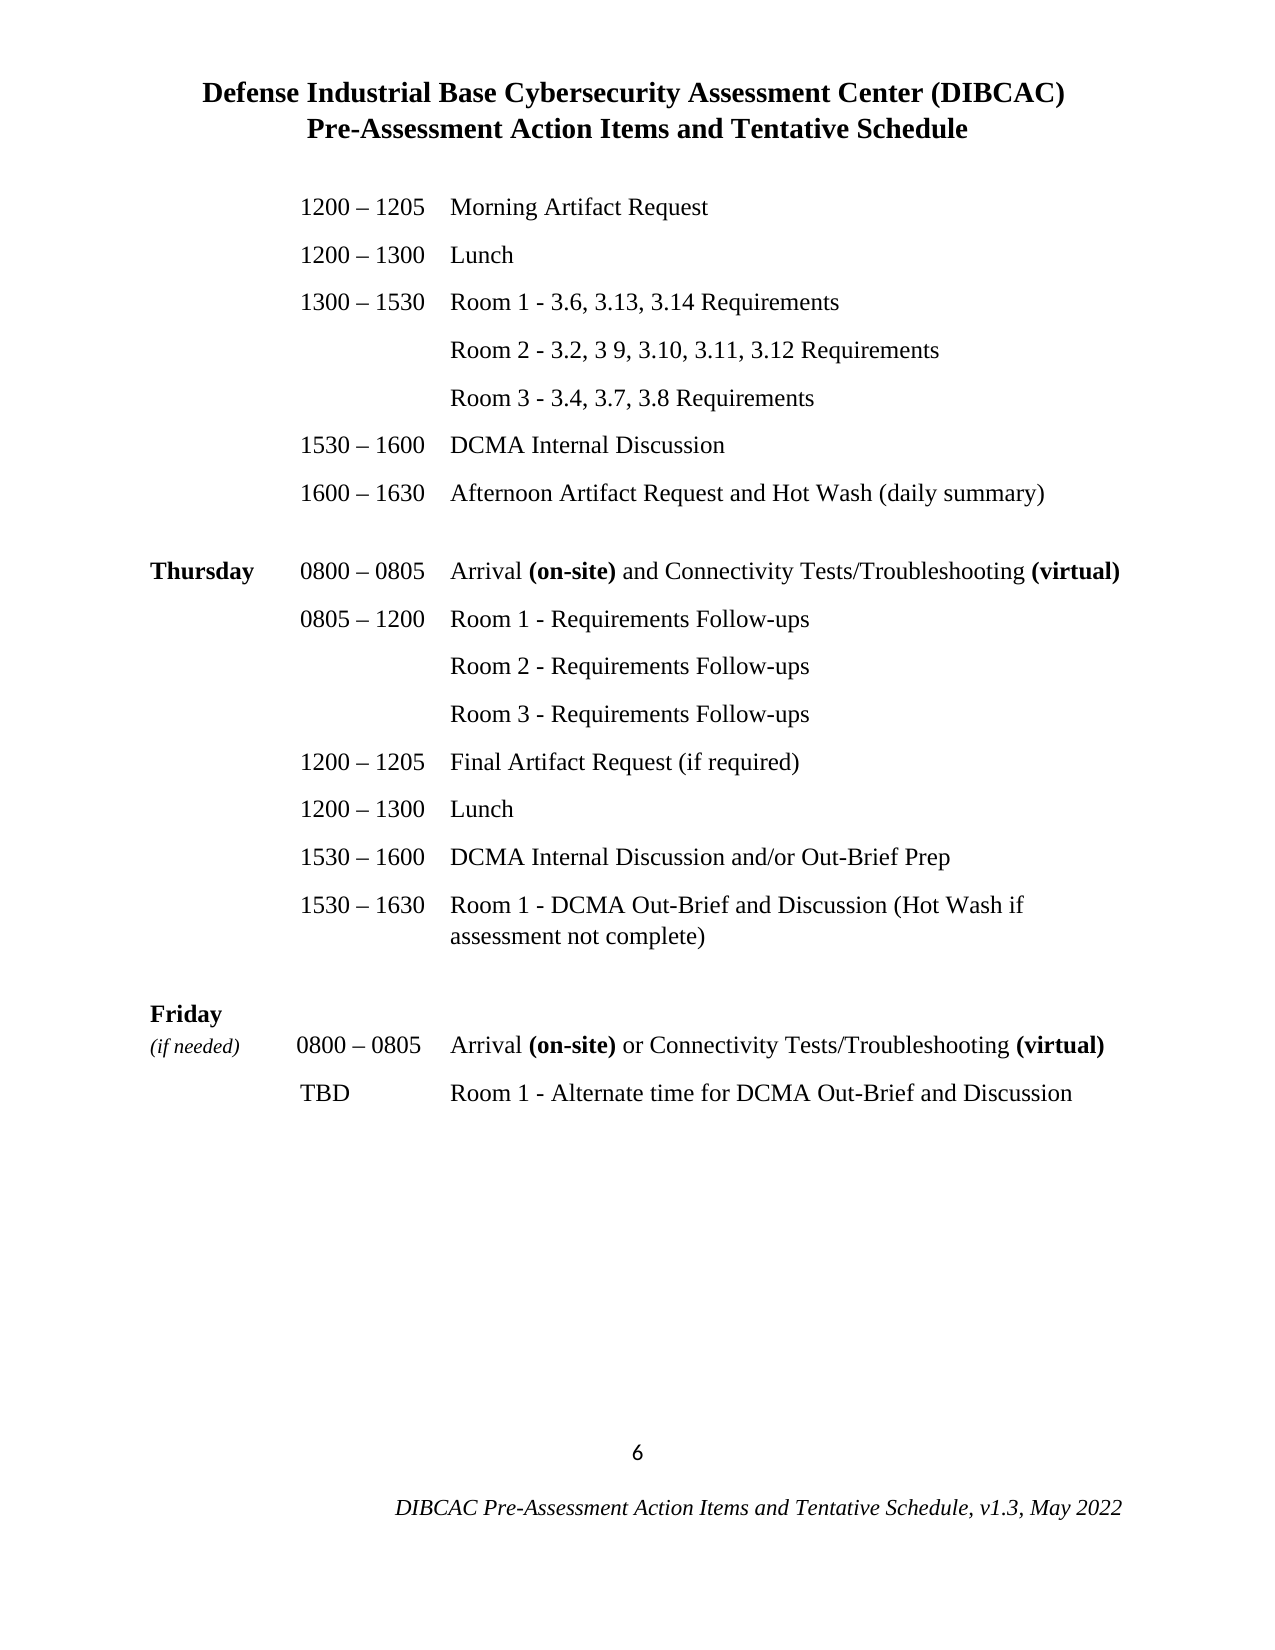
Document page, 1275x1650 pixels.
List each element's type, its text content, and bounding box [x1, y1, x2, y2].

text Room 3 - 3.4, 3.7, 3.8 Requirements [375, 383, 1125, 412]
text 1530 – 1600 DCMA Internal Discussion [225, 431, 1125, 459]
text Room 3 - Requirements Follow-ups [375, 699, 1125, 728]
text 1200 – 1300 Lunch [150, 240, 1125, 268]
text 1200 – 1205 Morning Artifact Request [225, 192, 1125, 221]
text 1600 – 1630 Afternoon Artifact Request and Hot Wash (daily summary) [150, 478, 1125, 537]
text Thursday 0800 – 0805 Arrival (on-site) and Connectivity Tests/Troubleshooting (virtual) [150, 556, 1125, 585]
text 1200 – 1300 Lunch [150, 794, 1125, 823]
text 1300 – 1530 Room 1 - 3.6, 3.13, 3.14 Requirements [225, 287, 1125, 316]
list TBD Room 1 - Alternate time for DCMA Out-Brief and Discussion [225, 1078, 1125, 1106]
text Room 2 - Requirements Follow-ups [375, 651, 1125, 680]
text 1530 – 1630 Room 1 - DCMA Out-Brief and Discussion (Hot Wash if assessment not complete) [300, 890, 1125, 980]
text 1200 – 1205 Final Artifact Request (if required) [225, 747, 1125, 776]
text 0805 – 1200 Room 1 - Requirements Follow-ups [150, 604, 1125, 632]
text Friday (if needed) 0800 – 0805 Arrival (on-site) or Connectivity Tests/Troubleshooting (virtual) [150, 999, 1125, 1059]
text 1530 – 1600 DCMA Internal Discussion and/or Out-Brief Prep [225, 842, 1125, 871]
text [375, 335, 1125, 364]
